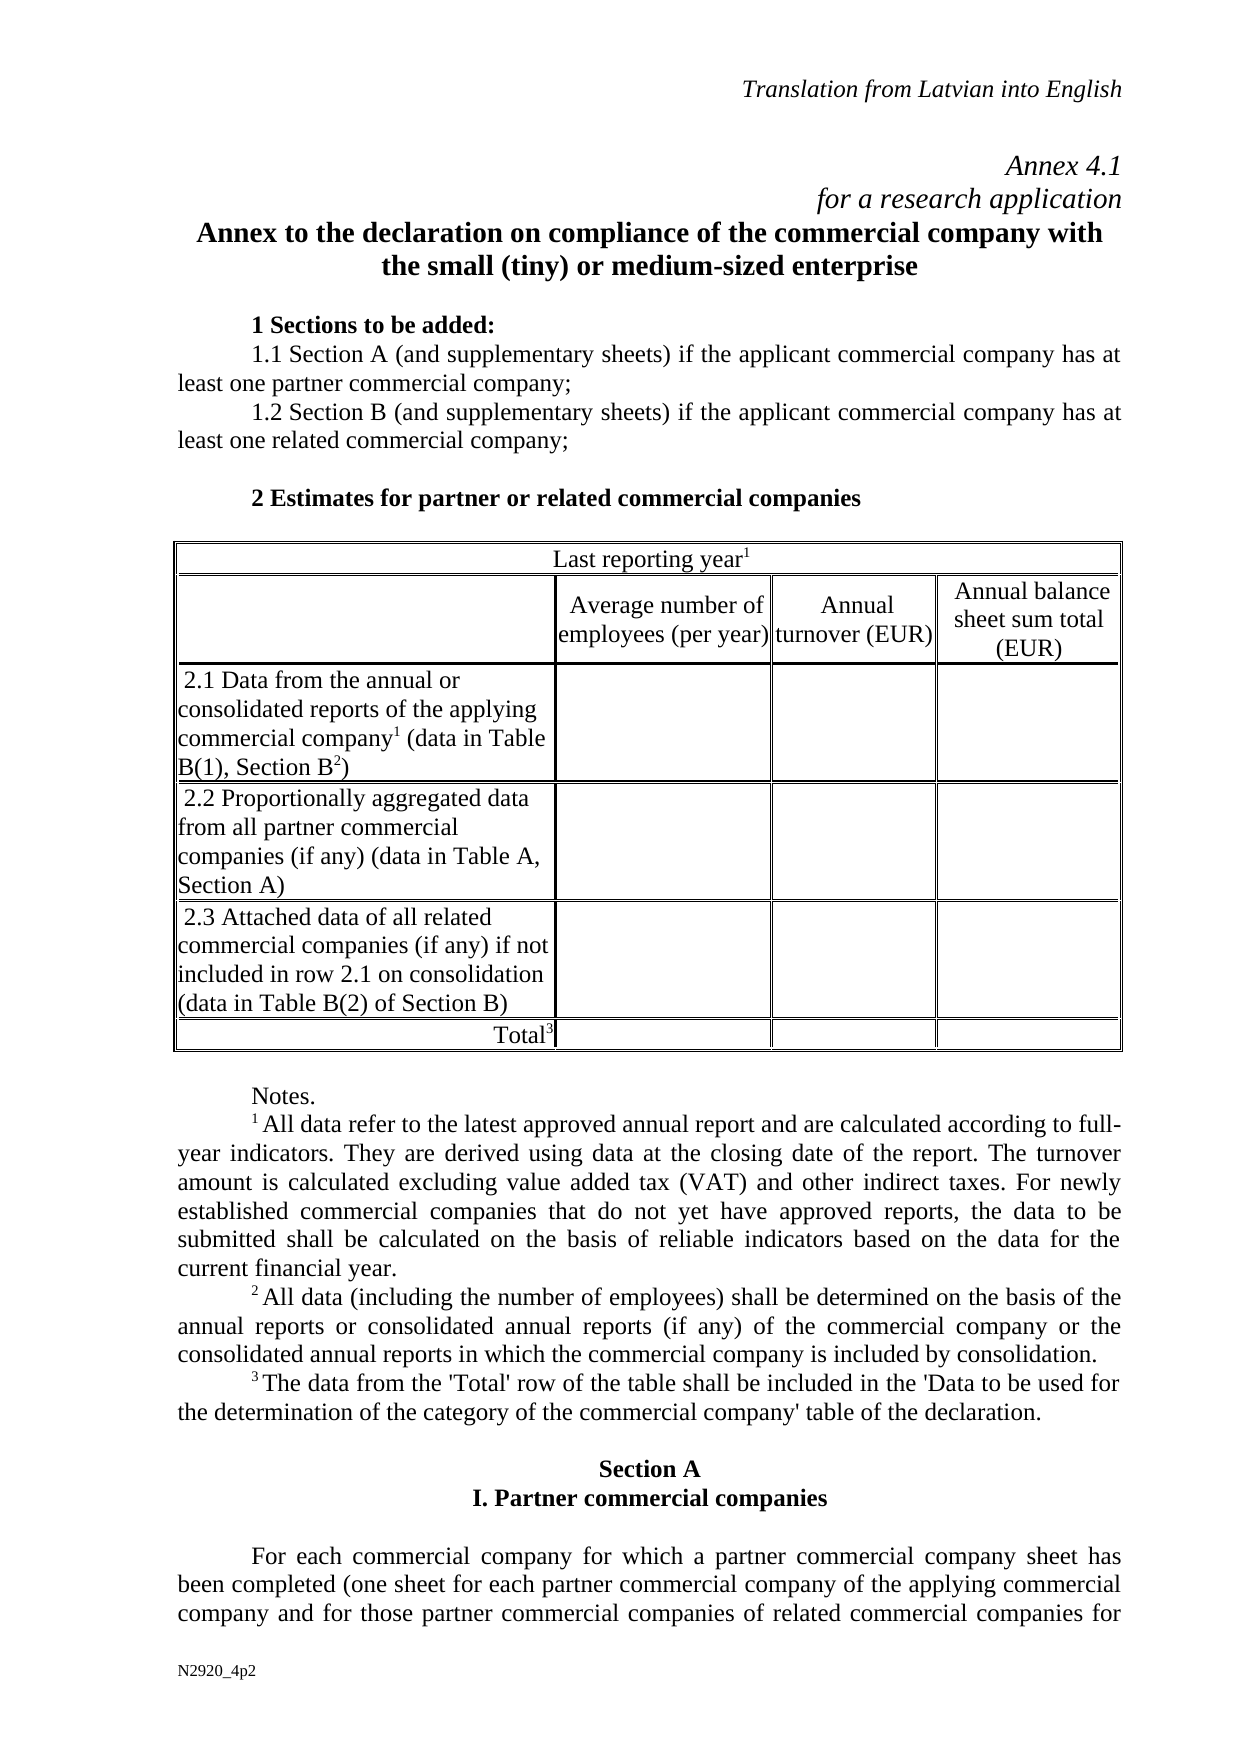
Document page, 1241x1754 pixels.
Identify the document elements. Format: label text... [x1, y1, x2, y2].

text 1.1 Section A (and supplementary sheets) if the applicant commercial company has at least one partner commercial company; [177, 339, 1122, 397]
text 3 The data from the 'Total' row of the table shall be included in the 'Data to be used for the determination of the category of the commercial company' table of the declaration. [177, 1368, 1122, 1426]
table_header Last reporting year1 [177, 544, 1120, 573]
table_cell Annual turnover (EUR) [773, 576, 935, 662]
text 1.2 Section B (and supplementary sheets) if the applicant commercial company has at least one related commercial company; [177, 397, 1122, 454]
table_cell [175, 573, 555, 662]
table_cell [557, 784, 770, 898]
table_cell 2.3 Attached data of all related commercial companies (if any) if not included in row 2.1 on consolidation (data in Table B(2) of Section B) [177, 899, 554, 1017]
text 2 Estimates for partner or related commercial companies [177, 483, 1122, 512]
table_cell 2.1 Data from the annual or consolidated reports of the applying commercial company1 (data in Table B(1), Section B2) [177, 662, 554, 780]
text Section A [177, 1454, 1122, 1483]
text Notes. [177, 1081, 1122, 1109]
table_cell Annual balance sheet sum total (EUR) [936, 573, 1121, 662]
text 1 All data refer to the latest approved annual report and are calculated according to full-year indicators. They are derived using data at the closing date of the report. The turnover amount is calculated excluding value added tax (VAT) and other indirect taxes. For newly established commercial companies that do not yet have approved reports, the data to be submitted shall be calculated on the basis of reliable indicators based on the data for the current financial year. [177, 1109, 1122, 1282]
text 1 Sections to be added: [177, 311, 1122, 339]
table_cell [938, 780, 1120, 898]
table_cell [555, 1020, 772, 1049]
table_cell Average number of employees (per year) [557, 576, 770, 662]
table_cell [557, 902, 770, 1017]
table_cell [772, 1020, 936, 1049]
table_cell [557, 665, 770, 780]
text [177, 1541, 1122, 1627]
table_cell Total3 [175, 1017, 555, 1049]
text Annex to the declaration on compliance of the commercial company with the small (tiny) or medium-sized enterprise [177, 215, 1122, 282]
table_cell [773, 902, 935, 1017]
table_cell [938, 899, 1120, 1017]
text for a research application [177, 181, 1122, 215]
table_cell [936, 1017, 1121, 1049]
text I. Partner commercial companies [177, 1483, 1122, 1512]
table_cell 2.2 Proportionally aggregated data from all partner commercial companies (if any) (data in Table A, Section A) [177, 780, 554, 898]
table_cell [773, 784, 935, 898]
table_cell [773, 665, 935, 780]
table_cell [938, 662, 1120, 780]
text 2 All data (including the number of employees) shall be determined on the basis of the annual reports or consolidated annual reports (if any) of the commercial company or the consolidated annual reports in which the commercial company is included by consolidation. [177, 1282, 1122, 1368]
text Annex 4.1 [177, 148, 1122, 181]
